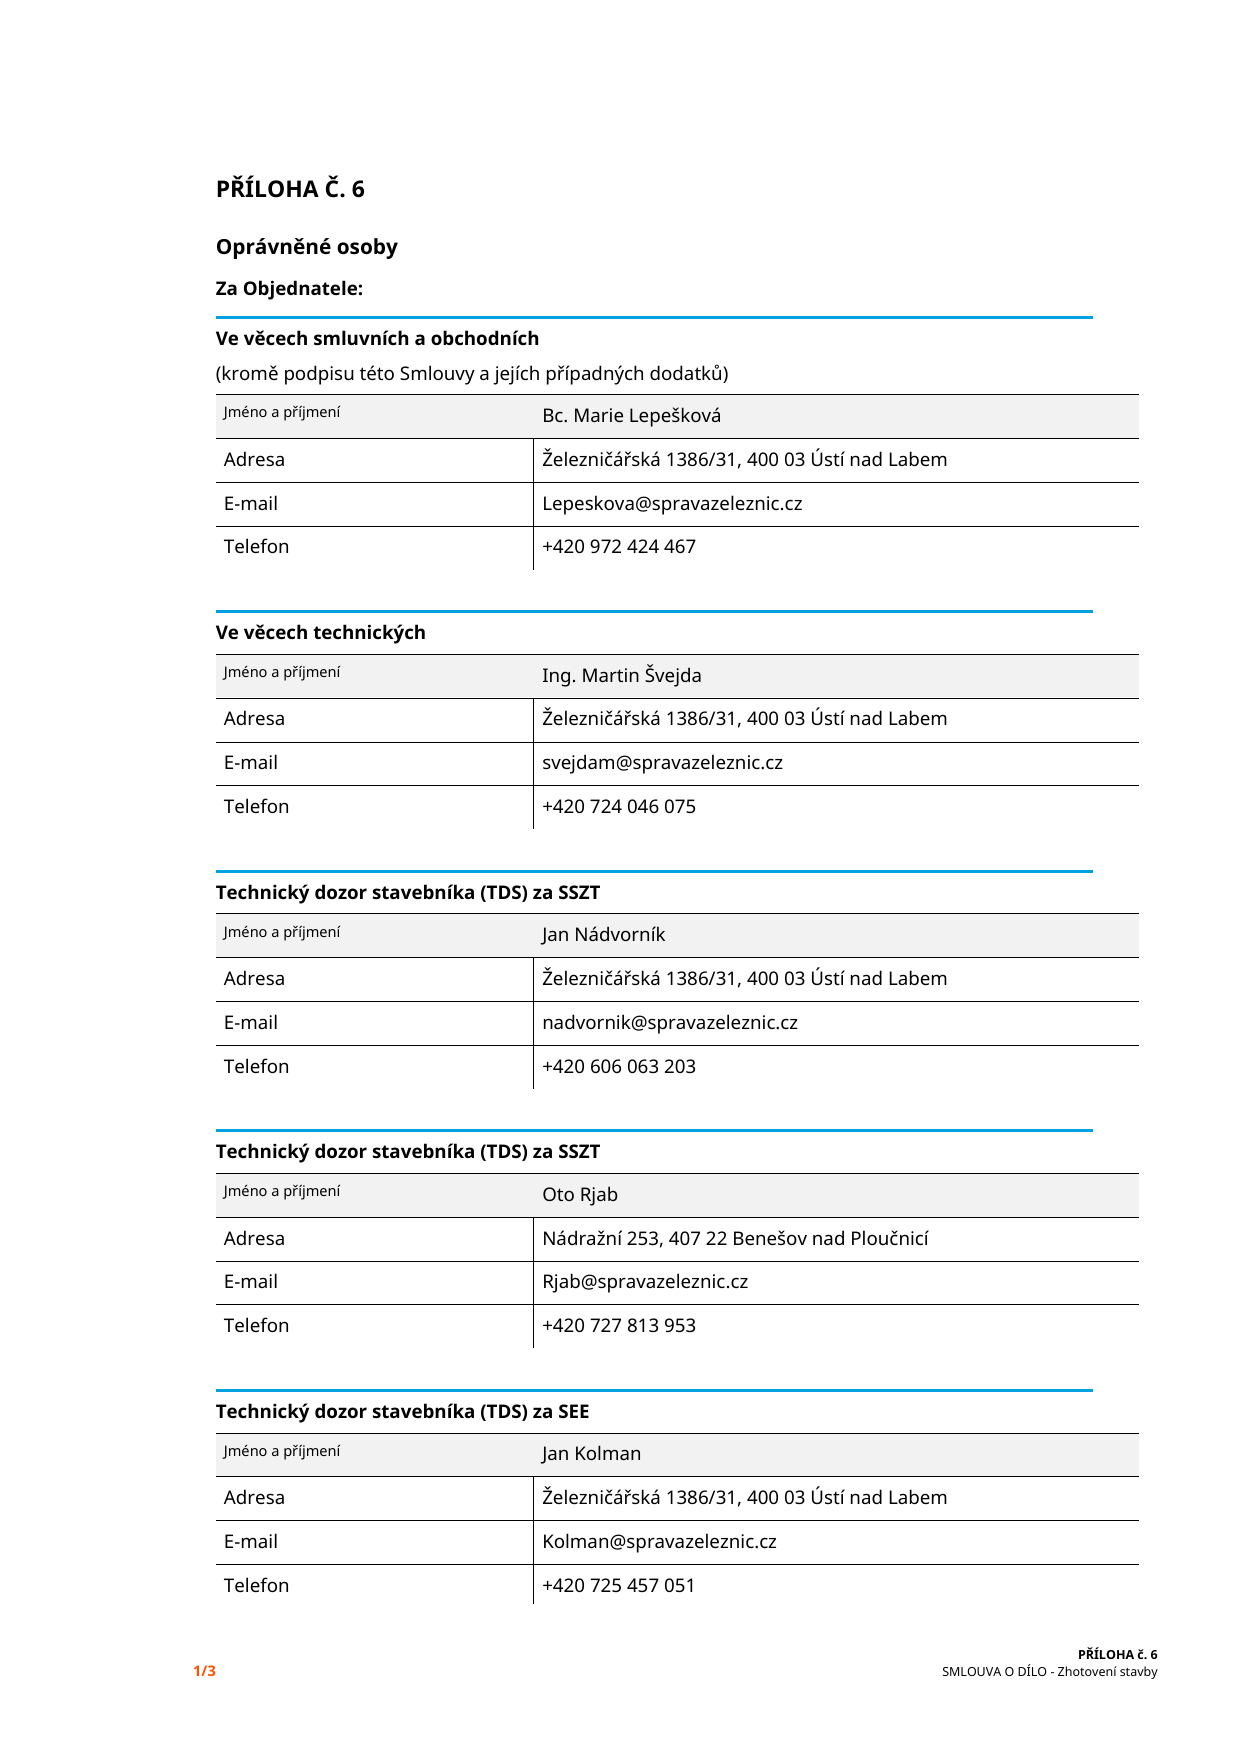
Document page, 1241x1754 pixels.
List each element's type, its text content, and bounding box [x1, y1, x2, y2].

table_header Oto Rjab [534, 1174, 1139, 1217]
table_cell Telefon [216, 1305, 533, 1348]
table_cell Nádražní 253, 407 22 Benešov nad Ploučnicí [534, 1218, 1139, 1261]
text Technický dozor stavebníka (TDS) za SEE [216, 1392, 1093, 1424]
table_header Jméno a příjmení [216, 914, 534, 957]
table_cell Adresa [216, 1477, 533, 1520]
table_cell E-mail [216, 483, 533, 526]
table_cell Adresa [216, 439, 533, 482]
table_header Bc. Marie Lepešková [534, 395, 1139, 438]
table_cell Železničářská 1386/31, 400 03 Ústí nad Labem [534, 439, 1139, 482]
table_header Jméno a příjmení [216, 1434, 534, 1476]
table_cell Adresa [216, 1218, 533, 1261]
table_cell Lepeskova@spravazeleznic.cz [534, 483, 1139, 526]
text Za Objednatele: [216, 276, 1093, 301]
table_cell E-mail [216, 1002, 533, 1045]
table_header Jan Nádvorník [534, 914, 1139, 957]
table_cell Adresa [216, 958, 533, 1001]
table_cell Kolman@spravazeleznic.cz [534, 1521, 1139, 1564]
text Technický dozor stavebníka (TDS) za SSZT [216, 1132, 1093, 1164]
table_header Jméno a příjmení [216, 655, 534, 697]
table_cell E-mail [216, 1521, 533, 1564]
text Ve věcech smluvních a obchodních [216, 319, 1093, 350]
table_cell +420 725 457 051 [534, 1565, 1139, 1604]
table_cell svejdam@spravazeleznic.cz [534, 743, 1139, 785]
table_cell Adresa [216, 699, 533, 741]
table_cell Železničářská 1386/31, 400 03 Ústí nad Labem [534, 699, 1139, 741]
table_cell Telefon [216, 1046, 533, 1089]
table_cell +420 606 063 203 [534, 1046, 1139, 1089]
text Oprávněné osoby [216, 232, 1093, 260]
table_header Jméno a příjmení [216, 395, 534, 438]
table_cell nadvornik@spravazeleznic.cz [534, 1002, 1139, 1045]
text Příloha č. 6 [216, 172, 1093, 204]
table_cell Telefon [216, 786, 533, 829]
table_cell Rjab@spravazeleznic.cz [534, 1262, 1139, 1304]
table_cell Železničářská 1386/31, 400 03 Ústí nad Labem [534, 1477, 1139, 1520]
table_cell E-mail [216, 743, 533, 785]
table_header Jan Kolman [534, 1434, 1139, 1476]
table_header Jméno a příjmení [216, 1174, 534, 1217]
table_cell Telefon [216, 527, 533, 569]
table_cell Železničářská 1386/31, 400 03 Ústí nad Labem [534, 958, 1139, 1001]
text Ve věcech technických [216, 613, 1093, 645]
text (kromě podpisu této Smlouvy a jejích případných dodatků) [216, 350, 1093, 385]
table_cell Telefon [216, 1565, 533, 1604]
table_cell +420 727 813 953 [534, 1305, 1139, 1348]
table_cell E-mail [216, 1262, 533, 1304]
text Technický dozor stavebníka (TDS) za SSZT [216, 873, 1093, 904]
table_cell +420 972 424 467 [534, 527, 1139, 569]
table_cell +420 724 046 075 [534, 786, 1139, 829]
table_header Ing. Martin Švejda [534, 655, 1139, 697]
